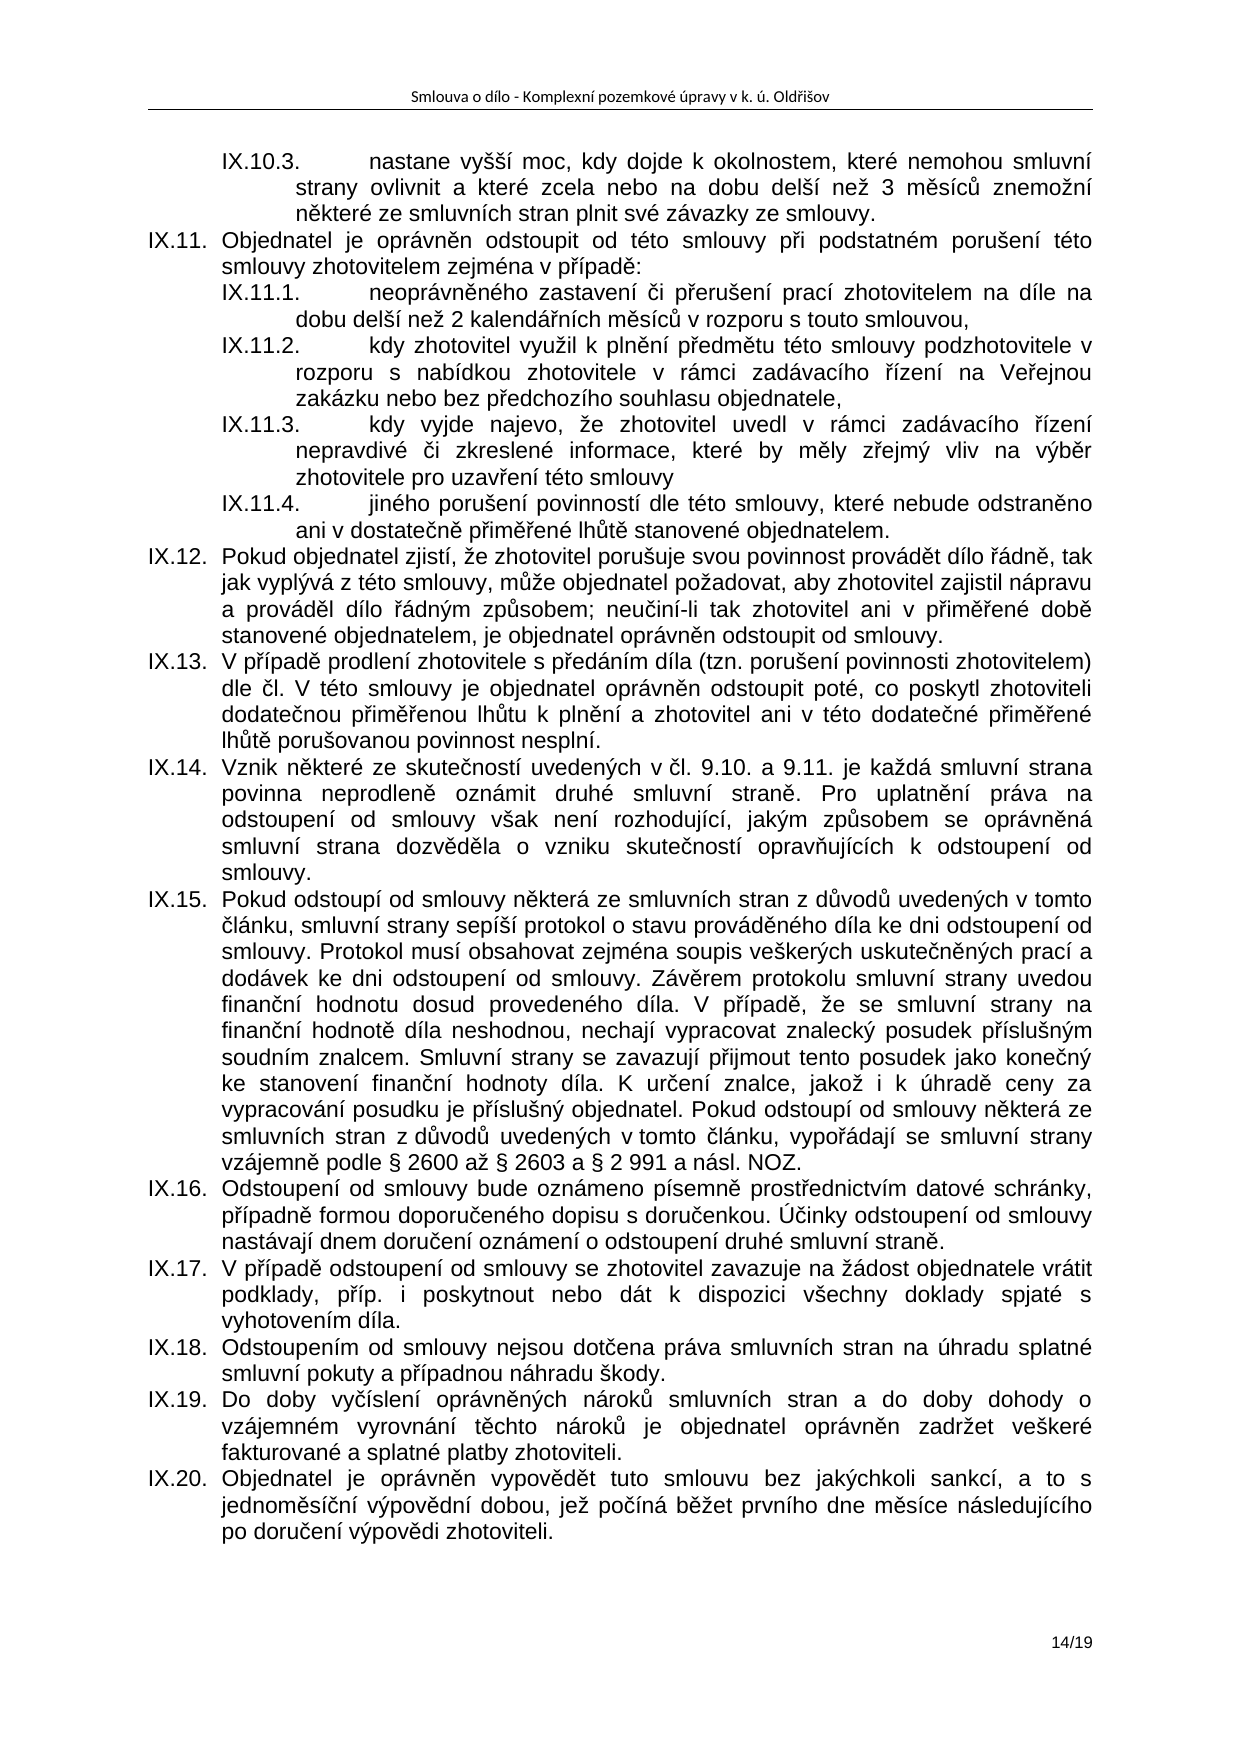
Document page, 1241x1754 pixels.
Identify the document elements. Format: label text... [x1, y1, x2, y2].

text neoprávněného zastavení či přerušení prací zhotovitelem na díle na dobu delší než 2 kalendářních měsíců v rozporu s touto smlouvou, [221, 279, 1093, 332]
list Pokud odstoupí od smlouvy některá ze smluvních stran z důvodů uvedených v tomto článku, smluvní strany sepíší protokol o stavu prováděného díla ke dni odstoupení od smlouvy. Protokol musí obsahovat zejména soupis veškerých uskutečněných prací a dodávek ke dni odstoupení od smlouvy. Závěrem protokolu smluvní strany uvedou finanční hodnotu dosud provedeného díla. V případě, že se smluvní strany na finanční hodnotě díla neshodnou, nechají vypracovat znalecký posudek příslušným soudním znalcem. Smluvní strany se zavazují přijmout tento posudek jako konečný ke stanovení finanční hodnoty díla. K určení znalce, jakož i k úhradě ceny za vypracování posudku je příslušný objednatel. Pokud odstoupí od smlouvy některá ze smluvních stran z důvodů uvedených v tomto článku, vypořádají se smluvní strany vzájemně podle § 2600 až § 2603 a § 2 991 a násl. NOZ. [148, 886, 1093, 1175]
list Pokud objednatel zjistí, že zhotovitel porušuje svou povinnost provádět dílo řádně, tak jak vyplývá z této smlouvy, může objednatel požadovat, aby zhotovitel zajistil nápravu a prováděl dílo řádným způsobem; neučiní-li tak zhotovitel ani v přiměřené době stanovené objednatelem, je objednatel oprávněn odstoupit od smlouvy. [148, 543, 1093, 648]
text kdy zhotovitel využil k plnění předmětu této smlouvy podzhotovitele v rozporu s nabídkou zhotovitele v rámci zadávacího řízení na Veřejnou zakázku nebo bez předchozího souhlasu objednatele, [221, 332, 1093, 411]
text jiného porušení povinností dle této smlouvy, které nebude odstraněno ani v dostatečně přiměřené lhůtě stanovené objednatelem. [221, 490, 1093, 543]
text kdy vyjde najevo, že zhotovitel uvedl v rámci zadávacího řízení nepravdivé či zkreslené informace, které by měly zřejmý vliv na výběr zhotovitele pro uzavření této smlouvy [221, 411, 1093, 490]
list V případě odstoupení od smlouvy se zhotovitel zavazuje na žádost objednatele vrátit podklady, příp. i poskytnout nebo dát k dispozici všechny doklady spjaté s vyhotovením díla. [148, 1254, 1093, 1333]
list Odstoupením od smlouvy nejsou dotčena práva smluvních stran na úhradu splatné smluvní pokuty a případnou náhradu škody. [148, 1333, 1093, 1386]
list Odstoupení od smlouvy bude oznámeno písemně prostřednictvím datové schránky, případně formou doporučeného dopisu s doručenkou. Účinky odstoupení od smlouvy nastávají dnem doručení oznámení o odstoupení druhé smluvní straně. [148, 1175, 1093, 1254]
list Objednatel je oprávněn odstoupit od této smlouvy při podstatném porušení této smlouvy zhotovitelem zejména v případě: [148, 227, 1093, 279]
text nastane vyšší moc, kdy dojde k okolnostem, které nemohou smluvní strany ovlivnit a které zcela nebo na dobu delší než 3 měsíců znemožní některé ze smluvních stran plnit své závazky ze smlouvy. [221, 148, 1093, 227]
list Objednatel je oprávněn vypovědět tuto smlouvu bez jakýchkoli sankcí, a to s jednoměsíční výpovědní dobou, jež počíná běžet prvního dne měsíce následujícího po doručení výpovědi zhotoviteli. [148, 1465, 1093, 1544]
list Do doby vyčíslení oprávněných nároků smluvních stran a do doby dohody o vzájemném vyrovnání těchto nároků je objednatel oprávněn zadržet veškeré fakturované a splatné platby zhotoviteli. [148, 1386, 1093, 1465]
list Vznik některé ze skutečností uvedených v čl. 9.10. a 9.11. je každá smluvní strana povinna neprodleně oznámit druhé smluvní straně. Pro uplatnění práva na odstoupení od smlouvy však není rozhodující, jakým způsobem se oprávněná smluvní strana dozvěděla o vzniku skutečností opravňujících k odstoupení od smlouvy. [148, 754, 1093, 886]
list V případě prodlení zhotovitele s předáním díla (tzn. porušení povinnosti zhotovitelem) dle čl. V této smlouvy je objednatel oprávněn odstoupit poté, co poskytl zhotoviteli dodatečnou přiměřenou lhůtu k plnění a zhotovitel ani v této dodatečné přiměřené lhůtě porušovanou povinnost nesplní. [148, 648, 1093, 754]
